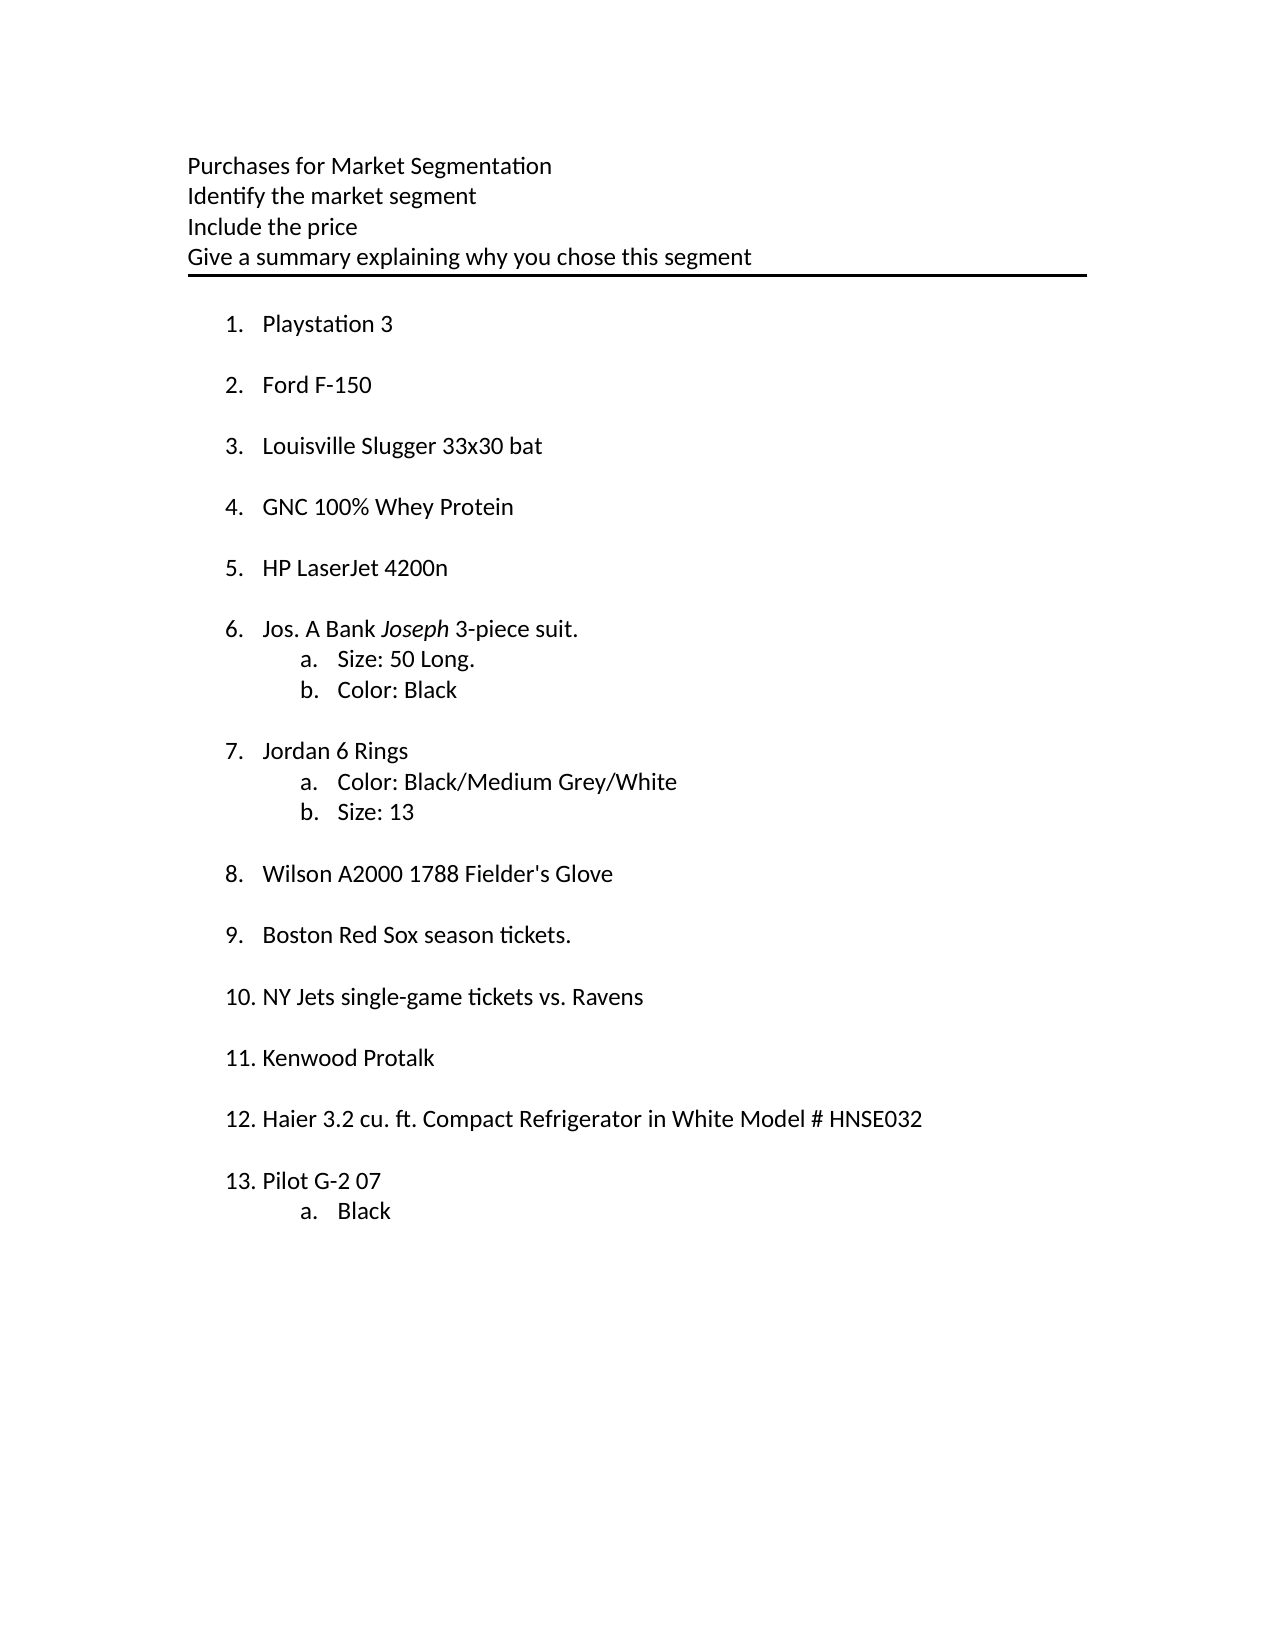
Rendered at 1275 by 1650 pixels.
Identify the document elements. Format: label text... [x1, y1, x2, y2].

list Boston Red Sox season tickets. [225, 919, 1087, 950]
text Identify the market segment [187, 181, 1087, 211]
list Color: Black/Medium Grey/White [300, 766, 1087, 796]
text Give a summary explaining why you chose this segment [187, 242, 1087, 277]
list Color: Black [300, 674, 1087, 704]
list Jos. A Bank Joseph 3-piece suit. [225, 613, 1087, 643]
text Purchases for Market Segmentation [187, 150, 1087, 181]
list Kenwood Protalk [225, 1042, 1087, 1073]
text Include the price [187, 211, 1087, 242]
list Playstation 3 [225, 308, 1087, 338]
list HP LaserJet 4200n [225, 552, 1087, 582]
list Size: 50 Long. [300, 643, 1087, 674]
list Jordan 6 Rings [225, 735, 1087, 766]
list Size: 13 [300, 796, 1087, 827]
list Ford F-150 [225, 369, 1087, 399]
subtitle Haier 3.2 cu. ft. Compact Refrigerator in White Model # HNSE032 [225, 1104, 1087, 1134]
list NY Jets single-game tickets vs. Ravens [225, 981, 1087, 1011]
list Wilson A2000 1788 Fielder's Glove [225, 858, 1087, 888]
list Pilot G-2 07 [225, 1165, 1087, 1195]
list Black [300, 1195, 1087, 1226]
list Louisville Slugger 33x30 bat [225, 430, 1087, 460]
list GNC 100% Whey Protein [225, 491, 1087, 521]
